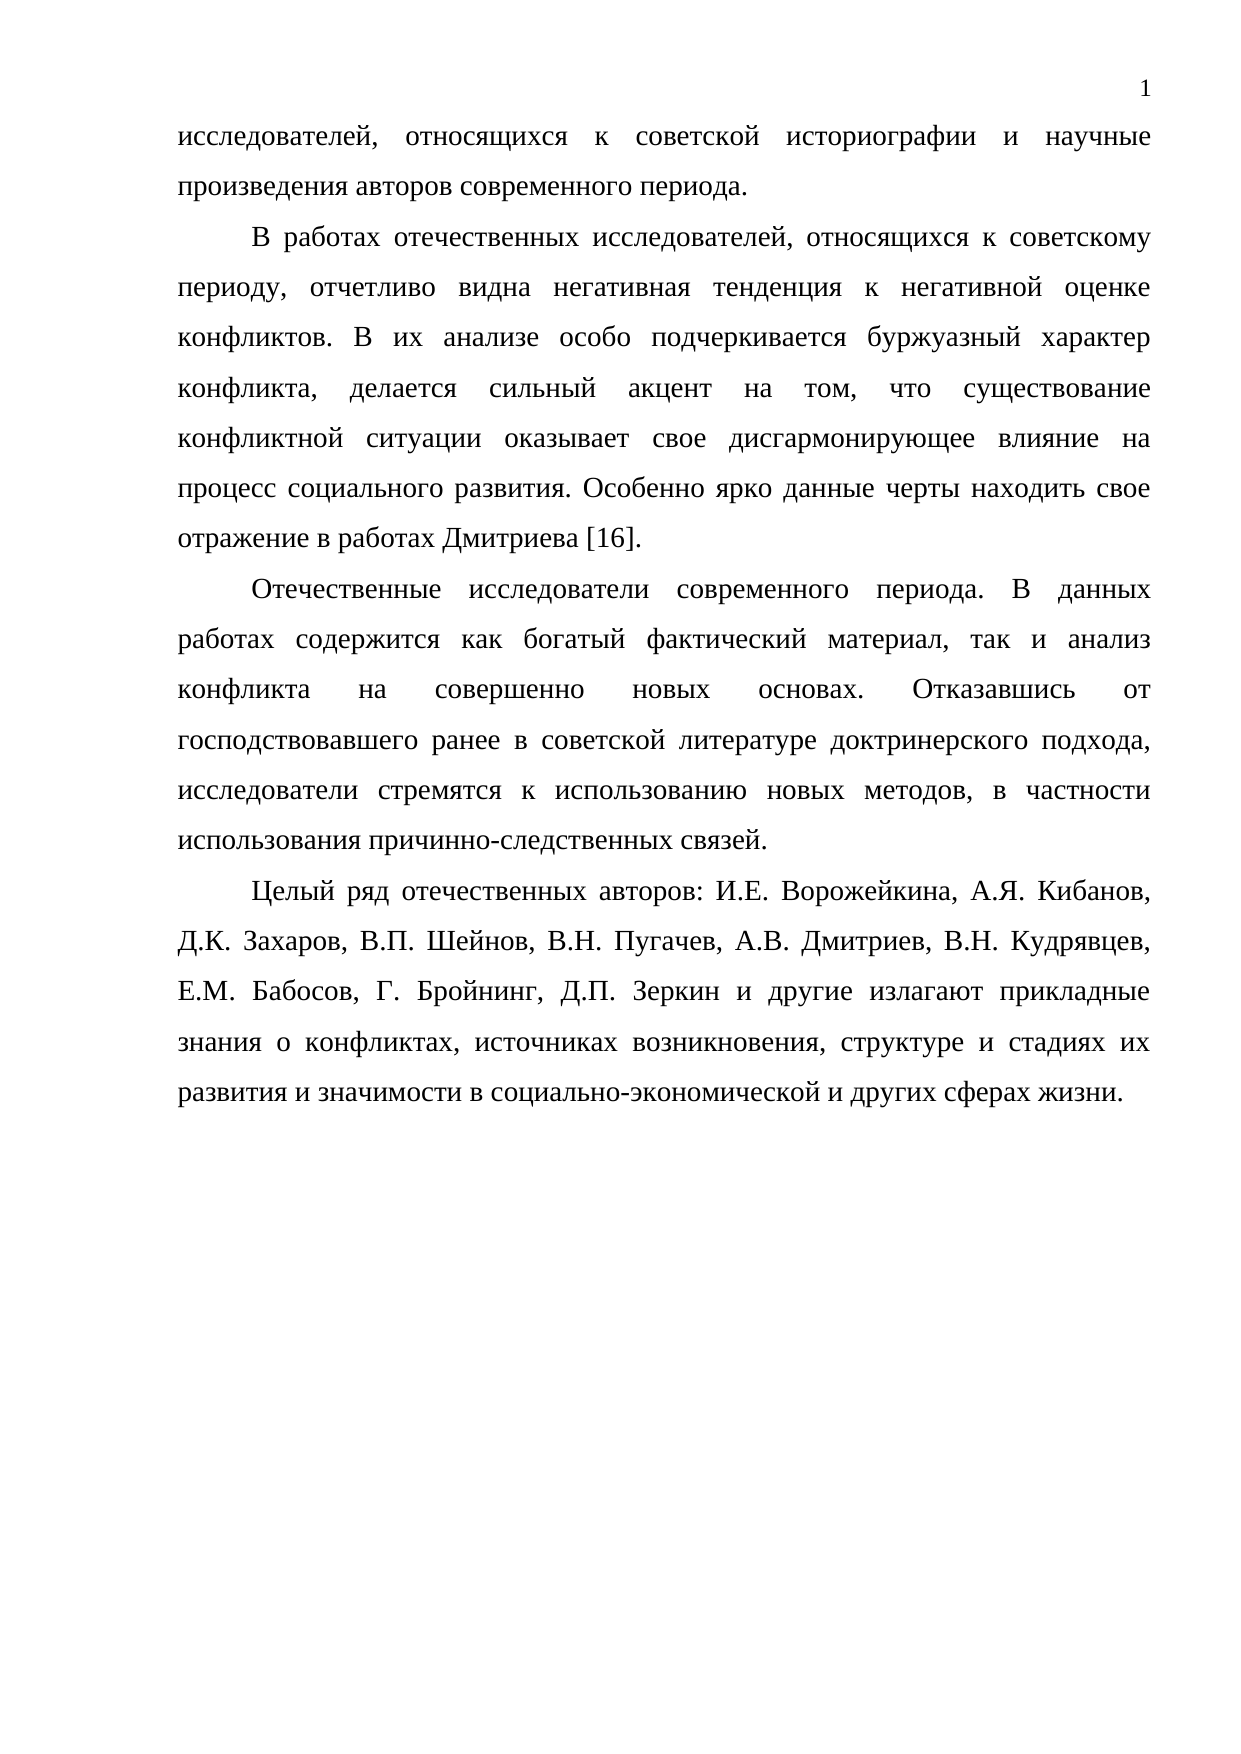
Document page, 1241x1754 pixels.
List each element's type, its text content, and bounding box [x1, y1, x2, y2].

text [177, 118, 1152, 202]
text Целый ряд отечественных авторов: И.Е. Ворожейкина, А.Я. Кибанов, Д.К. Захаров, В.П. Шейнов, В.Н. Пугачев, А.В. Дмитриев, В.Н. Кудрявцев, Е.М. Бабосов, Г. Бройнинг, Д.П. Зеркин и другие излагают прикладные знания о конфликтах, источниках возникновения, структуре и стадиях их развития и значимости в социально-экономической и других сферах жизни. [177, 873, 1152, 1108]
text В работах отечественных исследователей, относящихся к советскому периоду, отчетливо видна негативная тенденция к негативной оценке конфликтов. В их анализе особо подчеркивается буржуазный характер конфликта, делается сильный акцент на том, что существование конфликтной ситуации оказывает свое дисгармонирующее влияние на процесс социального развития. Особенно ярко данные черты находить свое отражение в работах Дмитриева [16]. [177, 219, 1152, 554]
text Отечественные исследователи современного периода. В данных работах содержится как богатый фактический материал, так и анализ конфликта на совершенно новых основах. Отказавшись от господствовавшего ранее в советской литературе доктринерского подхода, исследователи стремятся к использованию новых методов, в частности использования причинно-следственных связей. [177, 571, 1152, 856]
